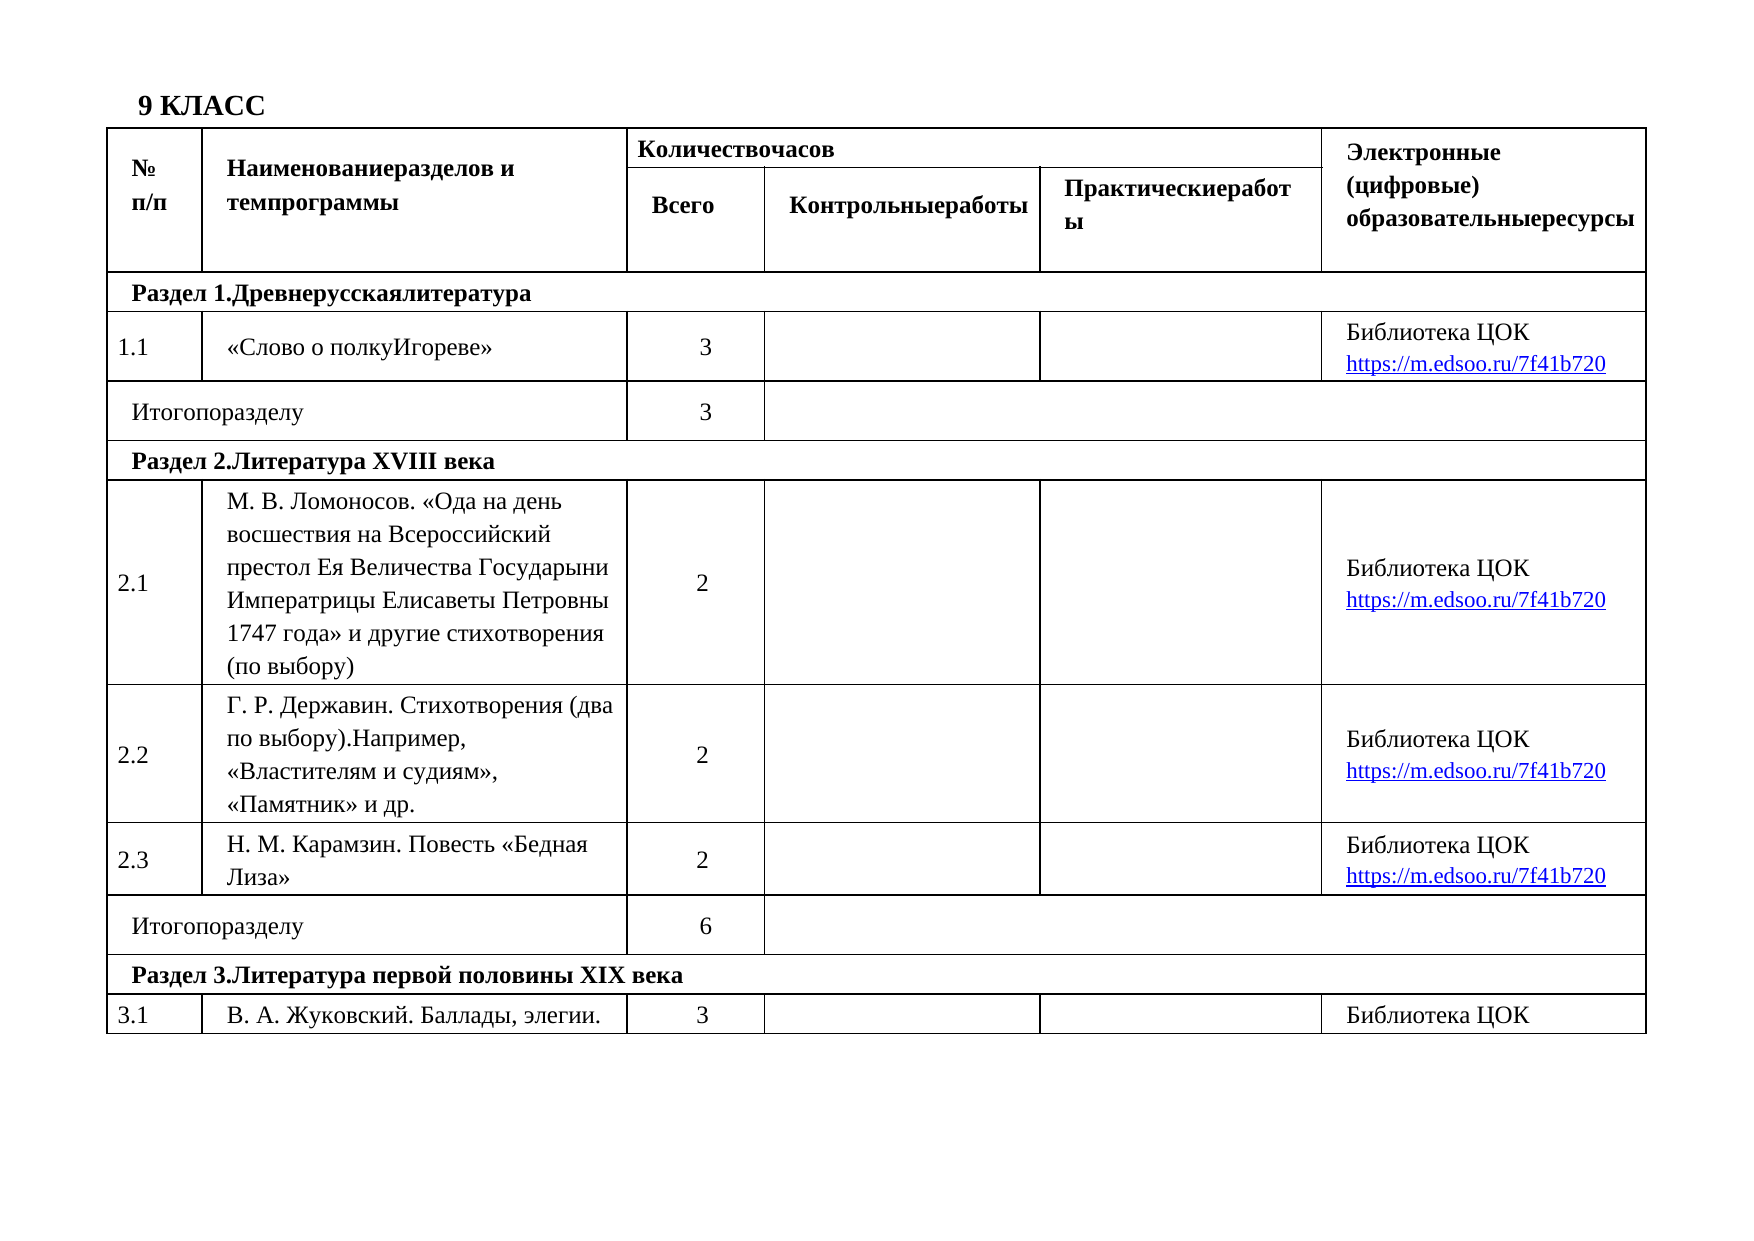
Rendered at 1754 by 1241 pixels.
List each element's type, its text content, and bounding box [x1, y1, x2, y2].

table_cell Раздел 3.Литература первой половины XIX века [108, 955, 1645, 993]
table_cell Библиотека ЦОК https://m.edsoo.ru/7f41b720 [1322, 685, 1645, 822]
table_cell [1041, 312, 1321, 380]
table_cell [203, 995, 626, 1032]
table_cell [765, 312, 1039, 380]
table_cell 6 [628, 896, 764, 954]
table_cell Итогопоразделу [108, 896, 626, 954]
table_cell Всего [628, 168, 764, 271]
table_cell М. В. Ломоносов. «Ода на день восшествия на Всероссийский престол Ея Величества Государыни Императрицы Елисаветы Петровны 1747 года» и другие стихотворения (по выбору) [203, 481, 626, 683]
table_cell 2 [628, 481, 764, 683]
table_cell 3.1 [108, 995, 201, 1032]
table_cell 2.3 [108, 823, 201, 894]
table_cell 3 [628, 312, 764, 380]
table_cell 3 [628, 382, 764, 439]
text 9 КЛАСС [131, 88, 1636, 122]
table_cell «Слово о полкуИгореве» [203, 312, 626, 380]
table_cell Библиотека ЦОК https://m.edsoo.ru/7f41b720 [1322, 312, 1645, 380]
table_header Наименованиеразделов и темпрограммы [203, 129, 626, 271]
table_cell [1041, 995, 1321, 1032]
table_cell Раздел 1.Древнерусскаялитература [108, 273, 1645, 311]
table_cell 2 [628, 685, 764, 822]
table_cell 3 [628, 995, 764, 1032]
table_cell [765, 896, 1645, 954]
table_cell [765, 823, 1039, 894]
table_cell 2.2 [108, 685, 201, 822]
table_header № п/п [108, 129, 201, 271]
table_cell Г. Р. Державин. Стихотворения (два по выбору).Например, «Властителям и судиям», «Памятник» и др. [203, 685, 626, 822]
table_cell [765, 995, 1039, 1032]
table_cell [1041, 481, 1321, 683]
table_cell Контрольныеработы [765, 168, 1039, 271]
table_cell Библиотека ЦОК https://m.edsoo.ru/7f41b720 [1322, 823, 1645, 894]
table_cell 1.1 [108, 312, 201, 380]
table_cell Библиотека ЦОК https://m.edsoo.ru/7f41b720 [1322, 481, 1645, 683]
table_header Электронные (цифровые) образовательныересурсы [1322, 129, 1645, 271]
table_cell 2 [628, 823, 764, 894]
table_cell 2.1 [108, 481, 201, 683]
table_cell [1041, 685, 1321, 822]
table_cell [765, 382, 1645, 439]
table_cell [765, 685, 1039, 822]
table_cell Раздел 2.Литература XVIII века [108, 441, 1645, 479]
table_cell Н. М. Карамзин. Повесть «Бедная Лиза» [203, 823, 626, 894]
table_cell [765, 481, 1039, 683]
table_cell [1322, 995, 1645, 1032]
table_cell Итогопоразделу [108, 382, 626, 439]
table_cell [1041, 823, 1321, 894]
table_cell Практическиеработы [1041, 168, 1321, 271]
table_header Количествочасов [628, 129, 1321, 166]
